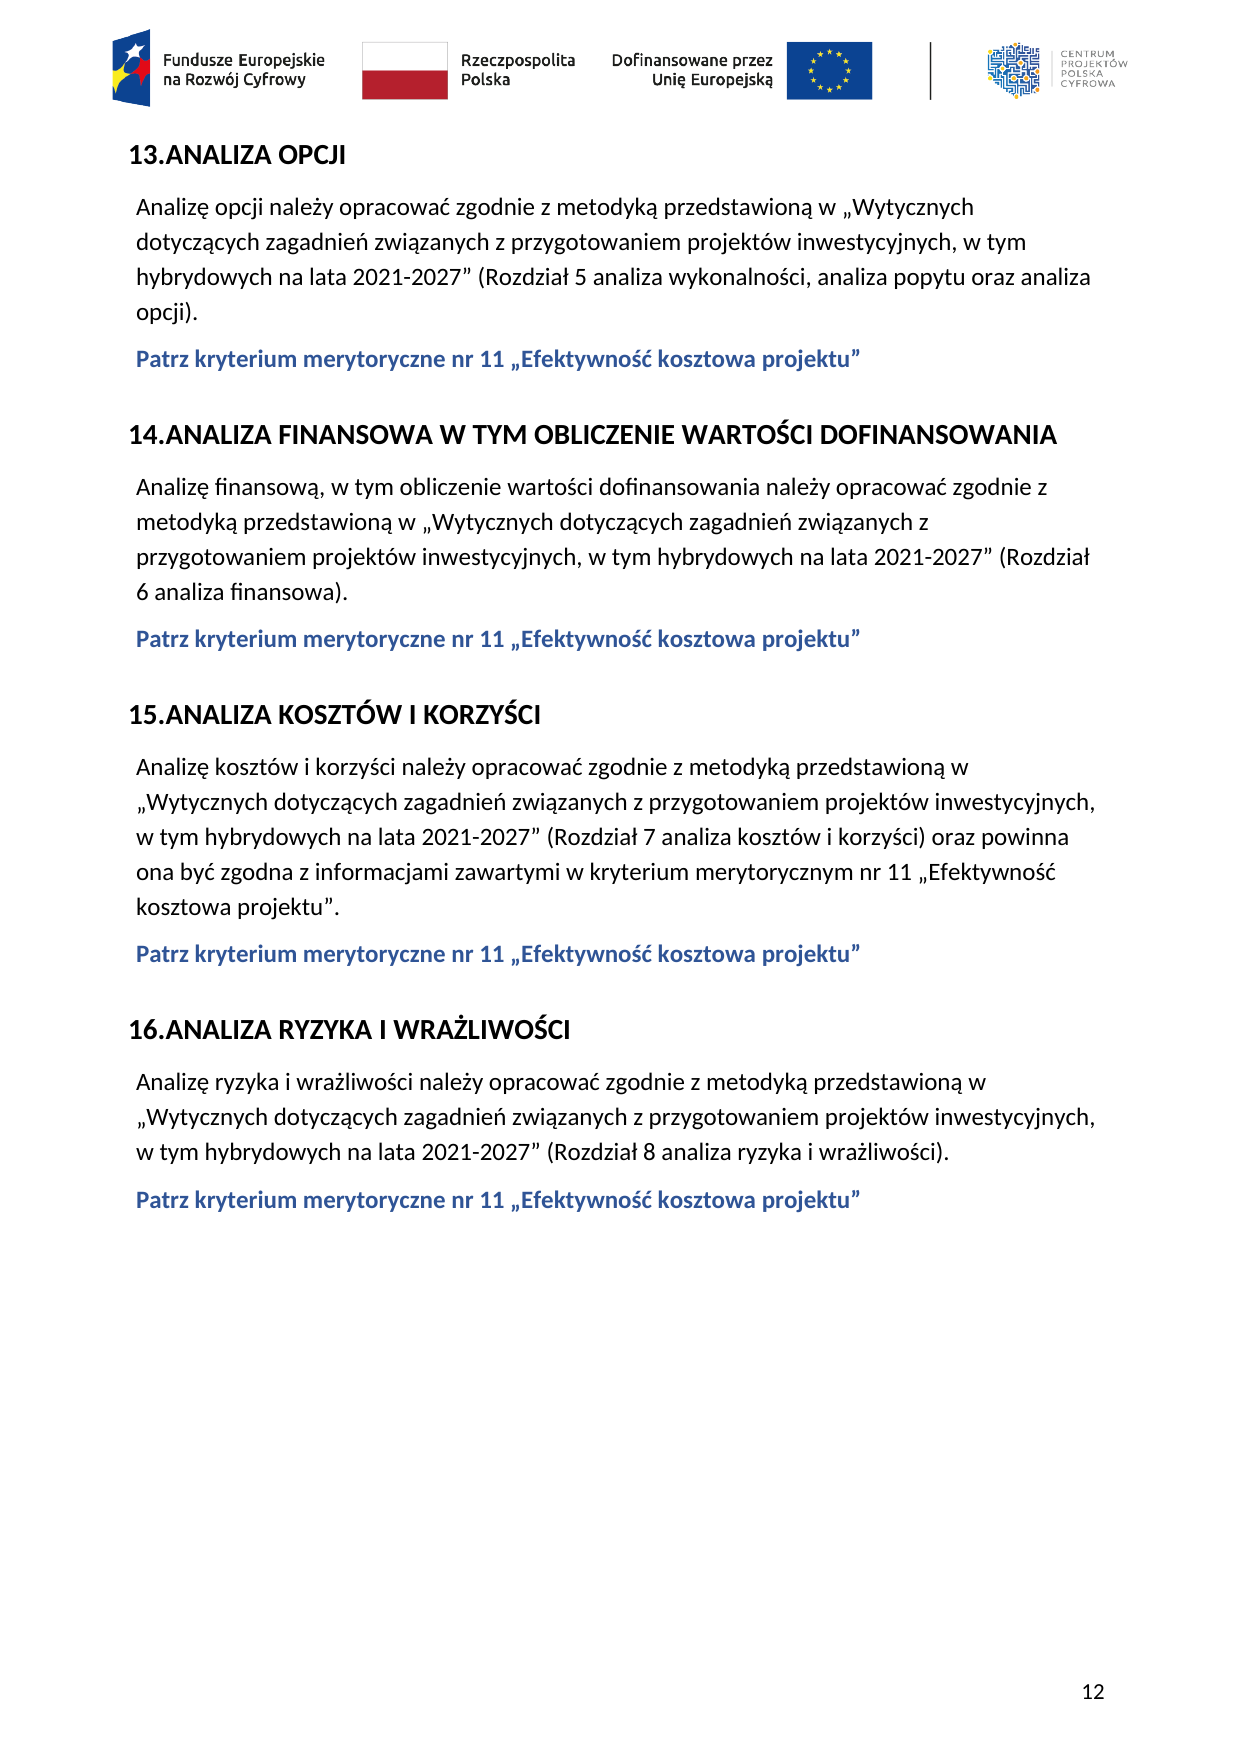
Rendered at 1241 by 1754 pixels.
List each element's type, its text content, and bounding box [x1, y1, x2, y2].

picture [112, 29, 1128, 107]
text Patrz kryterium merytoryczne nr 11 „Efektywność kosztowa projektu” [136, 623, 1104, 654]
subtitle ANALIZA OPCJI [128, 136, 1104, 171]
text Patrz kryterium merytoryczne nr 11 „Efektywność kosztowa projektu” [136, 939, 1104, 969]
text Analizę kosztów i korzyści należy opracować zgodnie z metodyką przedstawioną w „Wytycznych dotyczących zagadnień związanych z przygotowaniem projektów inwestycyjnych, w tym hybrydowych na lata 2021-2027” (Rozdział 7 analiza kosztów i korzyści) oraz powinna ona być zgodna z informacjami zawartymi w kryterium merytorycznym nr 11 „Efektywność kosztowa projektu”. [136, 751, 1104, 922]
subtitle ANALIZA FINANSOWA W TYM OBLICZENIE WARTOŚCI DOFINANSOWANIA [128, 416, 1104, 452]
text Analizę ryzyka i wrażliwości należy opracować zgodnie z metodyką przedstawioną w „Wytycznych dotyczących zagadnień związanych z przygotowaniem projektów inwestycyjnych, w tym hybrydowych na lata 2021-2027” (Rozdział 8 analiza ryzyka i wrażliwości). [136, 1066, 1104, 1167]
subtitle ANALIZA RYZYKA I WRAŻLIWOŚCI [128, 1011, 1104, 1047]
text Patrz kryterium merytoryczne nr 11 „Efektywność kosztowa projektu” [136, 1184, 1104, 1214]
text Analizę finansową, w tym obliczenie wartości dofinansowania należy opracować zgodnie z metodyką przedstawioną w „Wytycznych dotyczących zagadnień związanych z przygotowaniem projektów inwestycyjnych, w tym hybrydowych na lata 2021-2027” (Rozdział 6 analiza finansowa). [136, 471, 1104, 607]
text Analizę opcji należy opracować zgodnie z metodyką przedstawioną w „Wytycznych dotyczących zagadnień związanych z przygotowaniem projektów inwestycyjnych, w tym hybrydowych na lata 2021-2027” (Rozdział 5 analiza wykonalności, analiza popytu oraz analiza opcji). [136, 191, 1104, 326]
text Patrz kryterium merytoryczne nr 11 „Efektywność kosztowa projektu” [136, 343, 1104, 374]
subtitle ANALIZA KOSZTÓW I KORZYŚCI [128, 696, 1104, 732]
